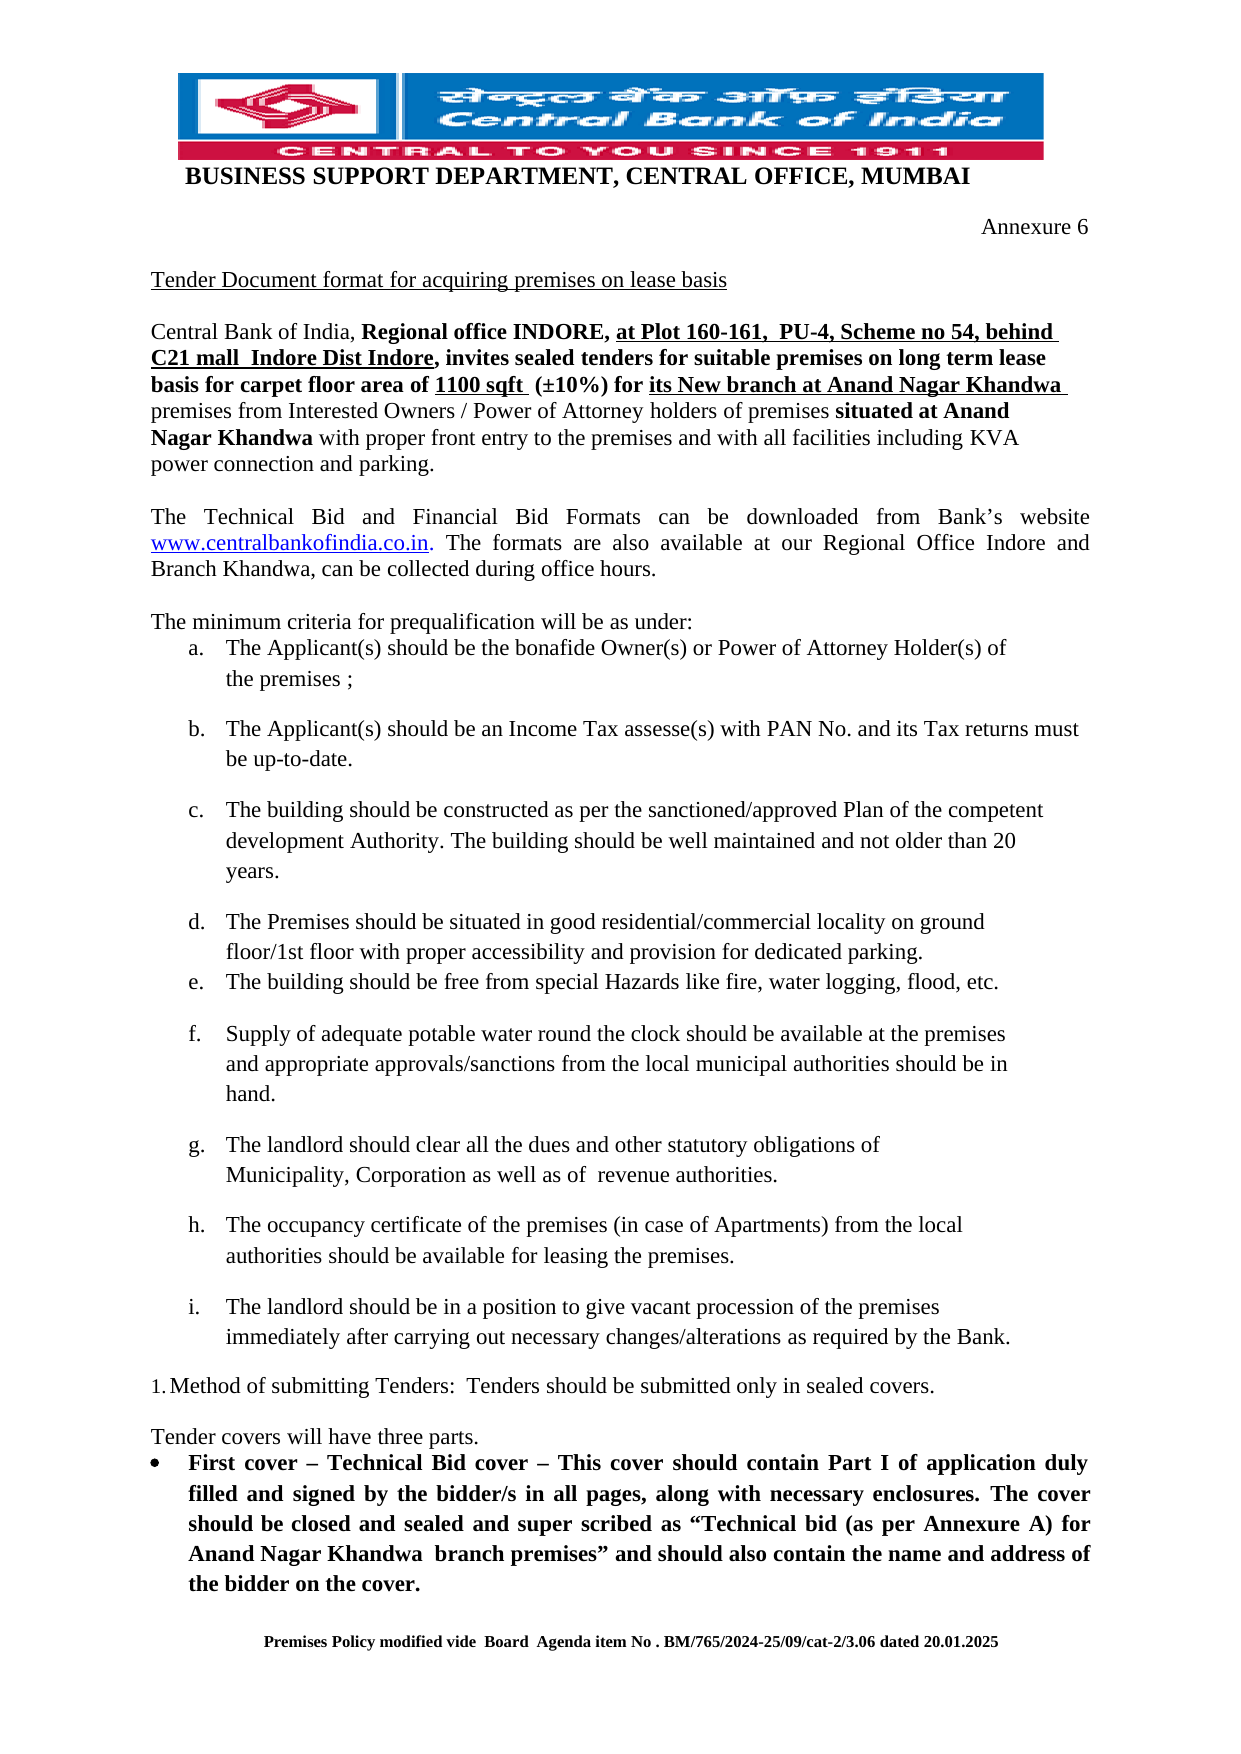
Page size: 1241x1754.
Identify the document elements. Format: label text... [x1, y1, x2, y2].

text Central Bank of India, Regional office INDORE, at Plot 160-161, PU-4, Scheme no 54, behind C21 mall Indore Dist Indore, invites sealed tenders for suitable premises on long term lease basis for carpet floor area of 1100 sqft (±10%) for its New branch at Anand Nagar Khandwa premises from Interested Owners / Power of Attorney holders of premises situated at Anand Nagar Khandwa with proper front entry to the premises and with all facilities including KVA power connection and parking. [151, 318, 1074, 476]
list The landlord should clear all the dues and other statutory obligations of Municipality, Corporation as well as of revenue authorities. [188, 1131, 1010, 1187]
list The occupancy certificate of the premises (in case of Apartments) from the local authorities should be available for leasing the premises. [188, 1212, 1066, 1268]
list The building should be free from special Hazards like fire, water logging, flood, etc. [188, 968, 1186, 994]
text The Technical Bid and Financial Bid Formats can be downloaded from Bank’s website www.centralbankofindia.co.in. The formats are also available at our Regional Office Indore and Branch Khandwa, can be collected during office hours. [151, 503, 1091, 582]
list The Applicant(s) should be an Income Tax assesse(s) with PAN No. and its Tax returns must be up-to-date. [188, 715, 1089, 772]
picture [178, 73, 1044, 160]
list The Applicant(s) should be the bonafide Owner(s) or Power of Attorney Holder(s) of the premises ; [188, 634, 1041, 691]
list The Premises should be situated in good residential/commercial locality on ground floor/1st floor with proper accessibility and provision for dedicated parking. [188, 908, 1069, 965]
list The building should be constructed as per the sanctioned/approved Plan of the competent development Authority. The building should be well maintained and not older than 20 years. [188, 797, 1075, 883]
text Tender Document format for acquiring premises on lease basis [151, 266, 1186, 292]
text Annexure 6 [151, 213, 1186, 239]
list Method of submitting Tenders: Tenders should be submitted only in sealed covers. [151, 1372, 1186, 1398]
list The landlord should be in a position to give vacant procession of the premises immediately after carrying out necessary changes/alterations as required by the Bank. [188, 1293, 1061, 1349]
list Supply of adequate potable water round the clock should be available at the premises and appropriate approvals/sanctions from the local municipal authorities should be in hand. [188, 1019, 1045, 1106]
list First cover – Technical Bid cover – This cover should contain Part I of application duly filled and signed by the bidder/s in all pages, along with necessary enclosures. The cover should be closed and sealed and super scribed as “Technical bid (as per Annexure A) for Anand Nagar Khandwa branch premises” and should also contain the name and address of the bidder on the cover. [151, 1449, 1091, 1597]
text Tender covers will have three parts. [151, 1423, 1186, 1449]
text The minimum criteria for prequalification will be as under: [151, 608, 1186, 634]
